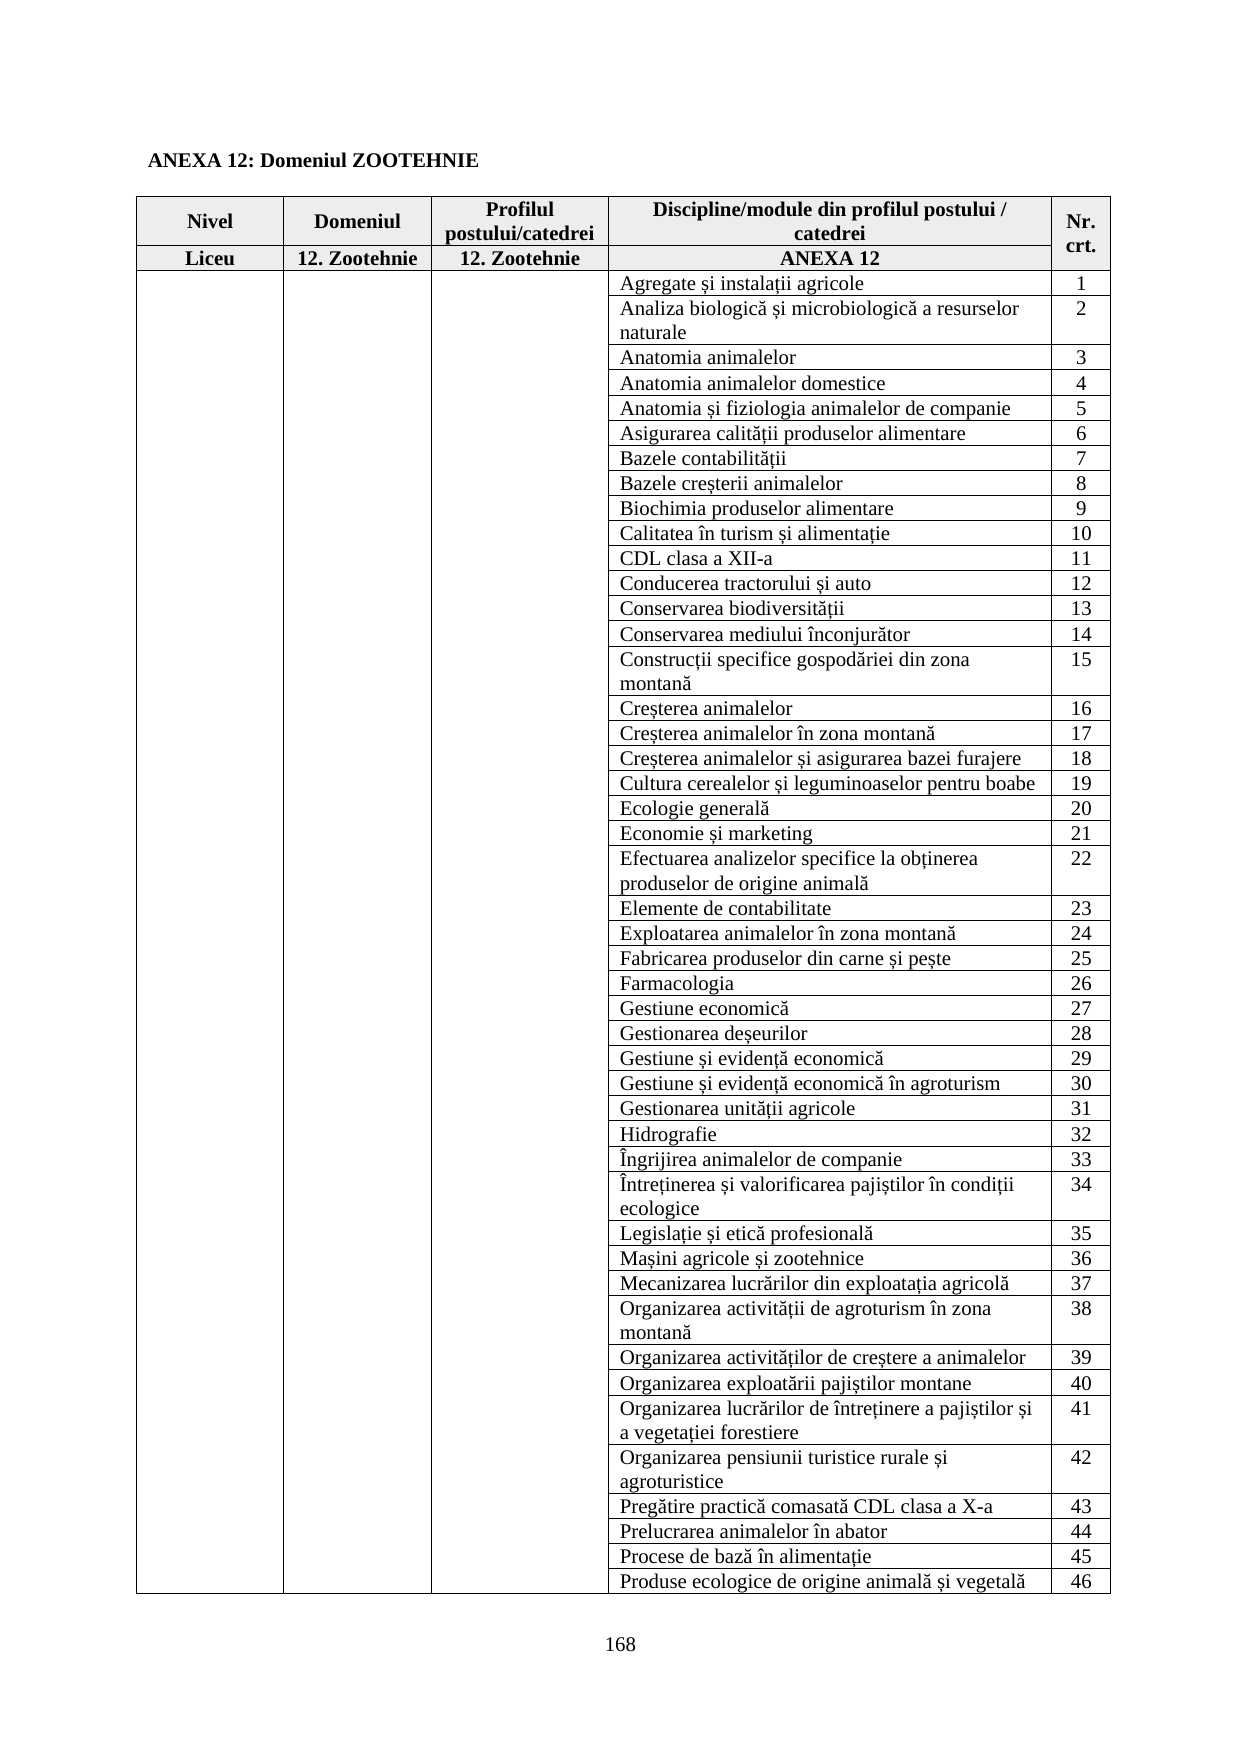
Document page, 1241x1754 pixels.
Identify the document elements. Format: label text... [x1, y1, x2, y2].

table_cell 10 [1052, 521, 1110, 545]
table_cell 24 [1052, 921, 1110, 945]
table_cell 45 [1052, 1544, 1110, 1568]
table_cell 15 [1052, 647, 1110, 695]
table_cell 38 [1052, 1296, 1110, 1344]
table_cell 5 [1052, 396, 1110, 419]
table_header Nivel [137, 197, 283, 245]
table_cell 20 [1052, 796, 1110, 820]
table_cell Produse ecologice de origine animală și vegetală [609, 1569, 1051, 1593]
table_cell 46 [1052, 1569, 1110, 1593]
table_cell 2 [1052, 296, 1110, 344]
table_cell 17 [1052, 721, 1110, 745]
table_cell Conducerea tractorului și auto [609, 571, 1051, 595]
table_cell Efectuarea analizelor specifice la obținerea produselor de origine animală [609, 846, 1051, 894]
table_cell Îngrijirea animalelor de companie [609, 1147, 1051, 1171]
table_header Profilul postului/catedrei [432, 197, 608, 245]
table_cell 18 [1052, 746, 1110, 770]
table_cell Anatomia animalelor [609, 345, 1051, 369]
table_cell Gestionarea deșeurilor [609, 1021, 1051, 1045]
table_cell [137, 271, 283, 1593]
table_cell Ecologie generală [609, 796, 1051, 820]
table_cell 34 [1052, 1172, 1110, 1220]
table_cell Calitatea în turism și alimentație [609, 521, 1051, 545]
table_cell 43 [1052, 1494, 1110, 1518]
table_cell Cultura cerealelor și leguminoaselor pentru boabe [609, 771, 1051, 795]
table_cell Creșterea animalelor în zona montană [609, 721, 1051, 745]
table_cell Gestiune economică [609, 996, 1051, 1020]
text ANEXA 12: Domeniul ZootehnIE [148, 148, 1093, 172]
table_cell Organizarea activităților de creștere a animalelor [609, 1345, 1051, 1369]
table_cell 23 [1052, 896, 1110, 919]
table_cell Gestiune și evidență economică [609, 1046, 1051, 1070]
table_cell 12. Zootehnie [432, 246, 608, 270]
table_cell Farmacologia [609, 971, 1051, 995]
table_cell 21 [1052, 821, 1110, 845]
table_cell Legislație și etică profesională [609, 1221, 1051, 1245]
table_cell Organizarea pensiunii turistice rurale și agroturistice [609, 1445, 1051, 1493]
table_cell Organizarea exploatării pajiștilor montane [609, 1370, 1051, 1394]
table_cell 36 [1052, 1246, 1110, 1270]
table_cell Biochimia produselor alimentare [609, 496, 1051, 520]
table_cell 39 [1052, 1345, 1110, 1369]
table_cell Prelucrarea animalelor în abator [609, 1519, 1051, 1543]
table_cell 14 [1052, 621, 1110, 646]
table_cell 30 [1052, 1071, 1110, 1095]
table_cell 31 [1052, 1096, 1110, 1120]
table_cell Creșterea animalelor [609, 696, 1051, 720]
table_cell Economie și marketing [609, 821, 1051, 845]
table_cell 35 [1052, 1221, 1110, 1245]
table_cell Analiza biologică și microbiologică a resurselor naturale [609, 296, 1051, 344]
table_cell Bazele contabilității [609, 446, 1051, 470]
table_cell 12. Zootehnie [284, 246, 431, 270]
table_cell 40 [1052, 1370, 1110, 1394]
table_header Nr. crt. [1052, 197, 1110, 270]
table_cell 44 [1052, 1519, 1110, 1543]
table_cell 28 [1052, 1021, 1110, 1045]
table_cell Conservarea mediului înconjurător [609, 621, 1051, 646]
table_cell 9 [1052, 496, 1110, 520]
table_cell 19 [1052, 771, 1110, 795]
table_cell [284, 271, 431, 1593]
table_cell Mecanizarea lucrărilor din exploatația agricolă [609, 1271, 1051, 1295]
table_cell Liceu [137, 246, 283, 270]
table_cell Pregătire practică comasată CDL clasa a X-a [609, 1494, 1051, 1518]
table_cell 13 [1052, 596, 1110, 620]
table_cell Gestionarea unității agricole [609, 1096, 1051, 1120]
table_cell Fabricarea produselor din carne și pește [609, 946, 1051, 970]
table_cell Procese de bază în alimentație [609, 1544, 1051, 1568]
table_cell 26 [1052, 971, 1110, 995]
table_cell Anatomia animalelor domestice [609, 370, 1051, 394]
table_cell 33 [1052, 1147, 1110, 1171]
table_cell Asigurarea calității produselor alimentare [609, 421, 1051, 445]
table_cell Creșterea animalelor și asigurarea bazei furajere [609, 746, 1051, 770]
table_cell 32 [1052, 1121, 1110, 1146]
table_cell Întreținerea și valorificarea pajiștilor în condiții ecologice [609, 1172, 1051, 1220]
table_cell 25 [1052, 946, 1110, 970]
table_cell Construcții specifice gospodăriei din zona montană [609, 647, 1051, 695]
table_cell 3 [1052, 345, 1110, 369]
table_cell 12 [1052, 571, 1110, 595]
table_cell Agregate și instalații agricole [609, 271, 1051, 295]
table_cell Organizarea activității de agroturism în zona montană [609, 1296, 1051, 1344]
table_header Discipline/module din profilul postului / catedrei [609, 197, 1051, 245]
table_cell Bazele creșterii animalelor [609, 471, 1051, 495]
table_cell ANEXA 12 [609, 246, 1051, 270]
table_cell 6 [1052, 421, 1110, 445]
table_cell Conservarea biodiversității [609, 596, 1051, 620]
table_cell Exploatarea animalelor în zona montană [609, 921, 1051, 945]
table_cell Hidrografie [609, 1121, 1051, 1146]
table_cell 29 [1052, 1046, 1110, 1070]
table_cell Anatomia și fiziologia animalelor de companie [609, 396, 1051, 419]
table_cell 37 [1052, 1271, 1110, 1295]
table_cell Gestiune și evidență economică în agroturism [609, 1071, 1051, 1095]
table_cell CDL clasa a XII-a [609, 546, 1051, 570]
table_cell Mașini agricole și zootehnice [609, 1246, 1051, 1270]
table_cell 8 [1052, 471, 1110, 495]
table_cell 1 [1052, 271, 1110, 295]
table_cell 42 [1052, 1445, 1110, 1493]
table_cell 27 [1052, 996, 1110, 1020]
table_cell 16 [1052, 696, 1110, 720]
table_cell Elemente de contabilitate [609, 896, 1051, 919]
table_cell Organizarea lucrărilor de întreținere a pajiștilor și a vegetației forestiere [609, 1396, 1051, 1444]
table_cell 11 [1052, 546, 1110, 570]
table_cell 41 [1052, 1396, 1110, 1444]
table_cell 7 [1052, 446, 1110, 470]
table_header Domeniul [284, 197, 431, 245]
table_cell 4 [1052, 370, 1110, 394]
table_cell 22 [1052, 846, 1110, 894]
table_cell [432, 271, 608, 1593]
